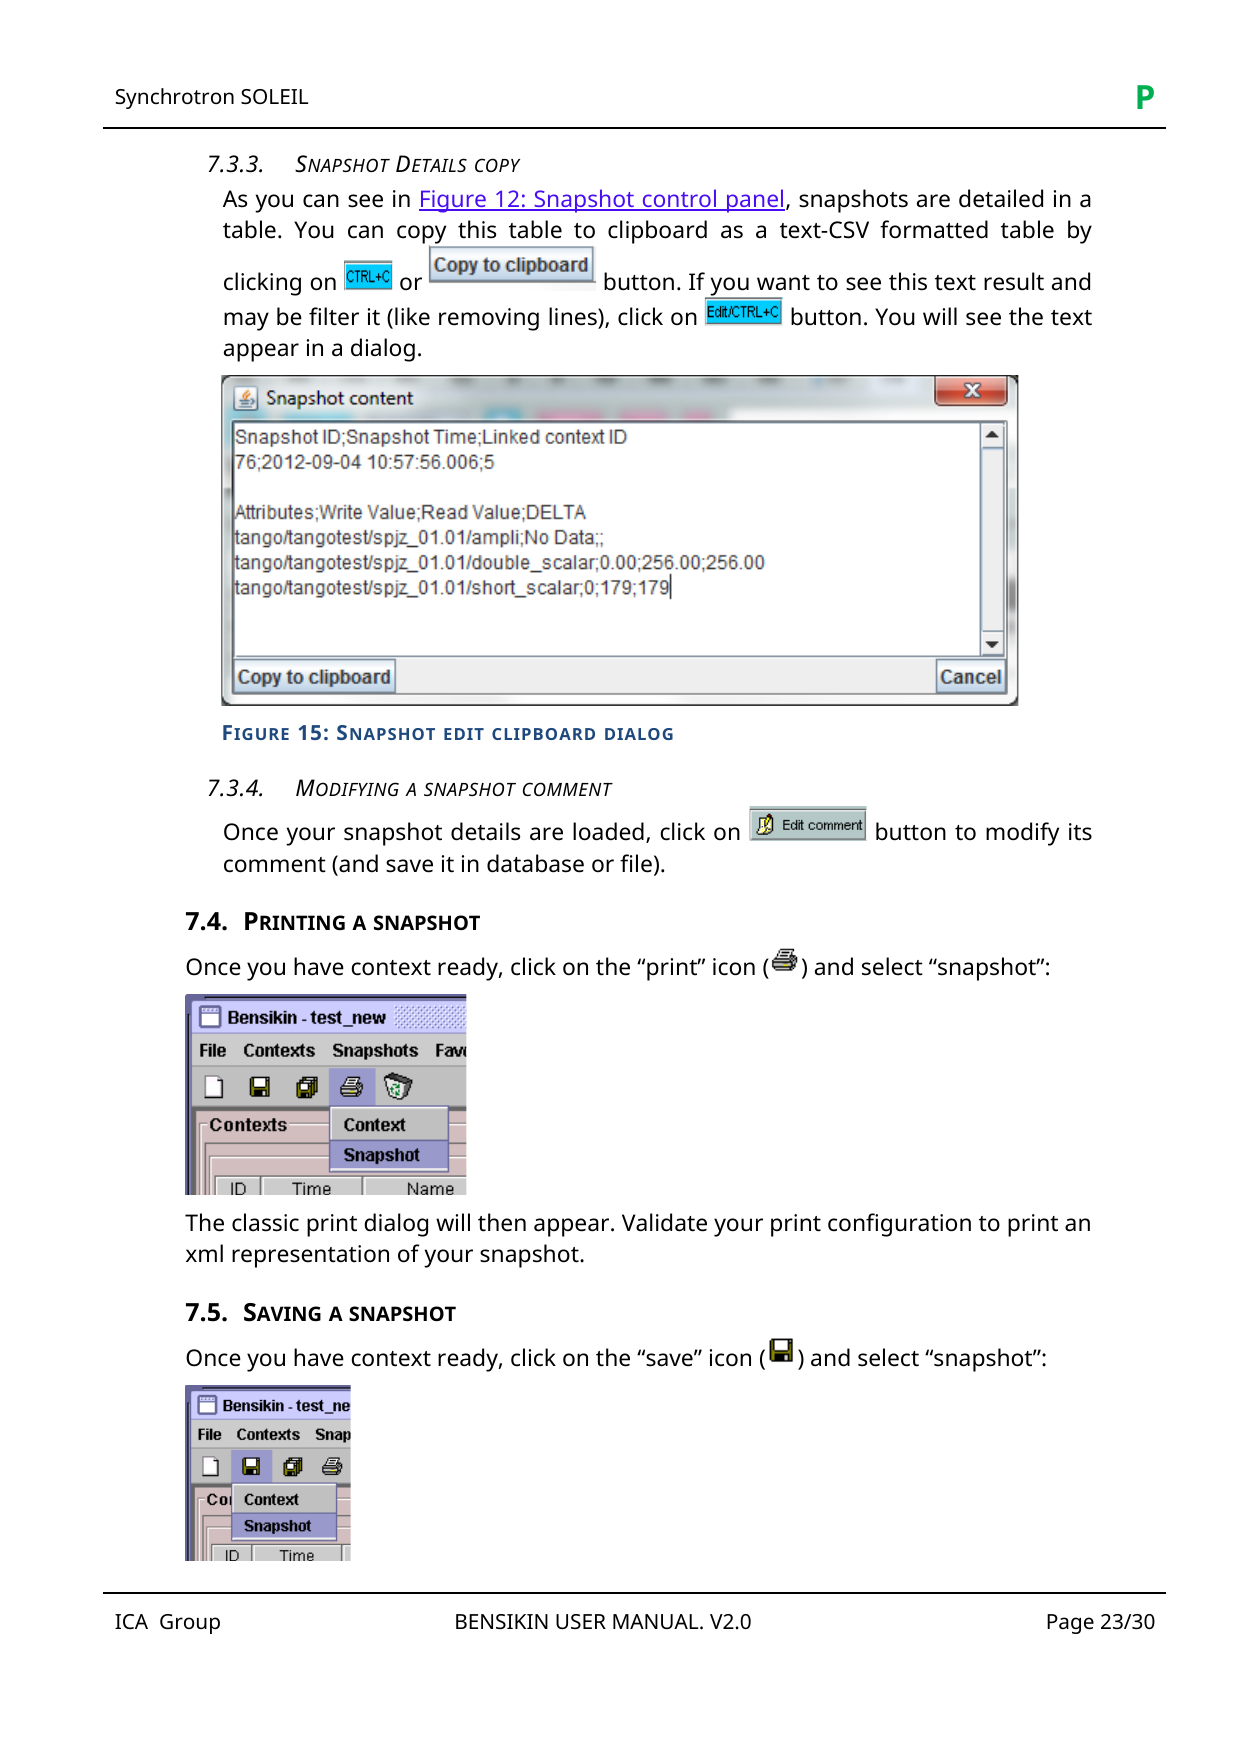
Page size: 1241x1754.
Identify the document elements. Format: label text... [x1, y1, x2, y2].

picture [766, 1335, 798, 1367]
text Figure 15: Snapshot edit clipboard dialog [221, 718, 1093, 746]
picture [704, 297, 783, 326]
text The classic print dialog will then appear. Validate your print configuration to print an xml representation of your snapshot. [185, 1207, 1093, 1270]
picture [769, 944, 801, 976]
subtitle Snapshot Details copy [207, 148, 1093, 179]
picture [185, 1385, 351, 1561]
text Once your snapshot details are loaded, click on button to modify its comment (and save it in database or file). [223, 806, 1093, 879]
text As you can see in Figure 12: Snapshot control panel, snapshots are detailed in a table. You can copy this table to clipboard as a text-CSV formatted table by clicking on or button. If you want to see this text result and may be filter it (like removing lines), click on button. You will see the text appear in a dialog. [223, 183, 1093, 363]
picture [221, 375, 1019, 706]
subtitle Printing a snapshot [185, 904, 1093, 938]
subtitle Saving a snapshot [185, 1295, 1093, 1329]
text Once you have context ready, click on the “save” icon () and select “snapshot”: [185, 1335, 1093, 1373]
subtitle Modifying a snapshot comment [207, 771, 1093, 803]
picture [185, 994, 467, 1195]
text Once you have context ready, click on the “print” icon () and select “snapshot”: [185, 944, 1093, 982]
picture [344, 260, 393, 291]
picture [428, 245, 597, 291]
picture [749, 806, 867, 841]
